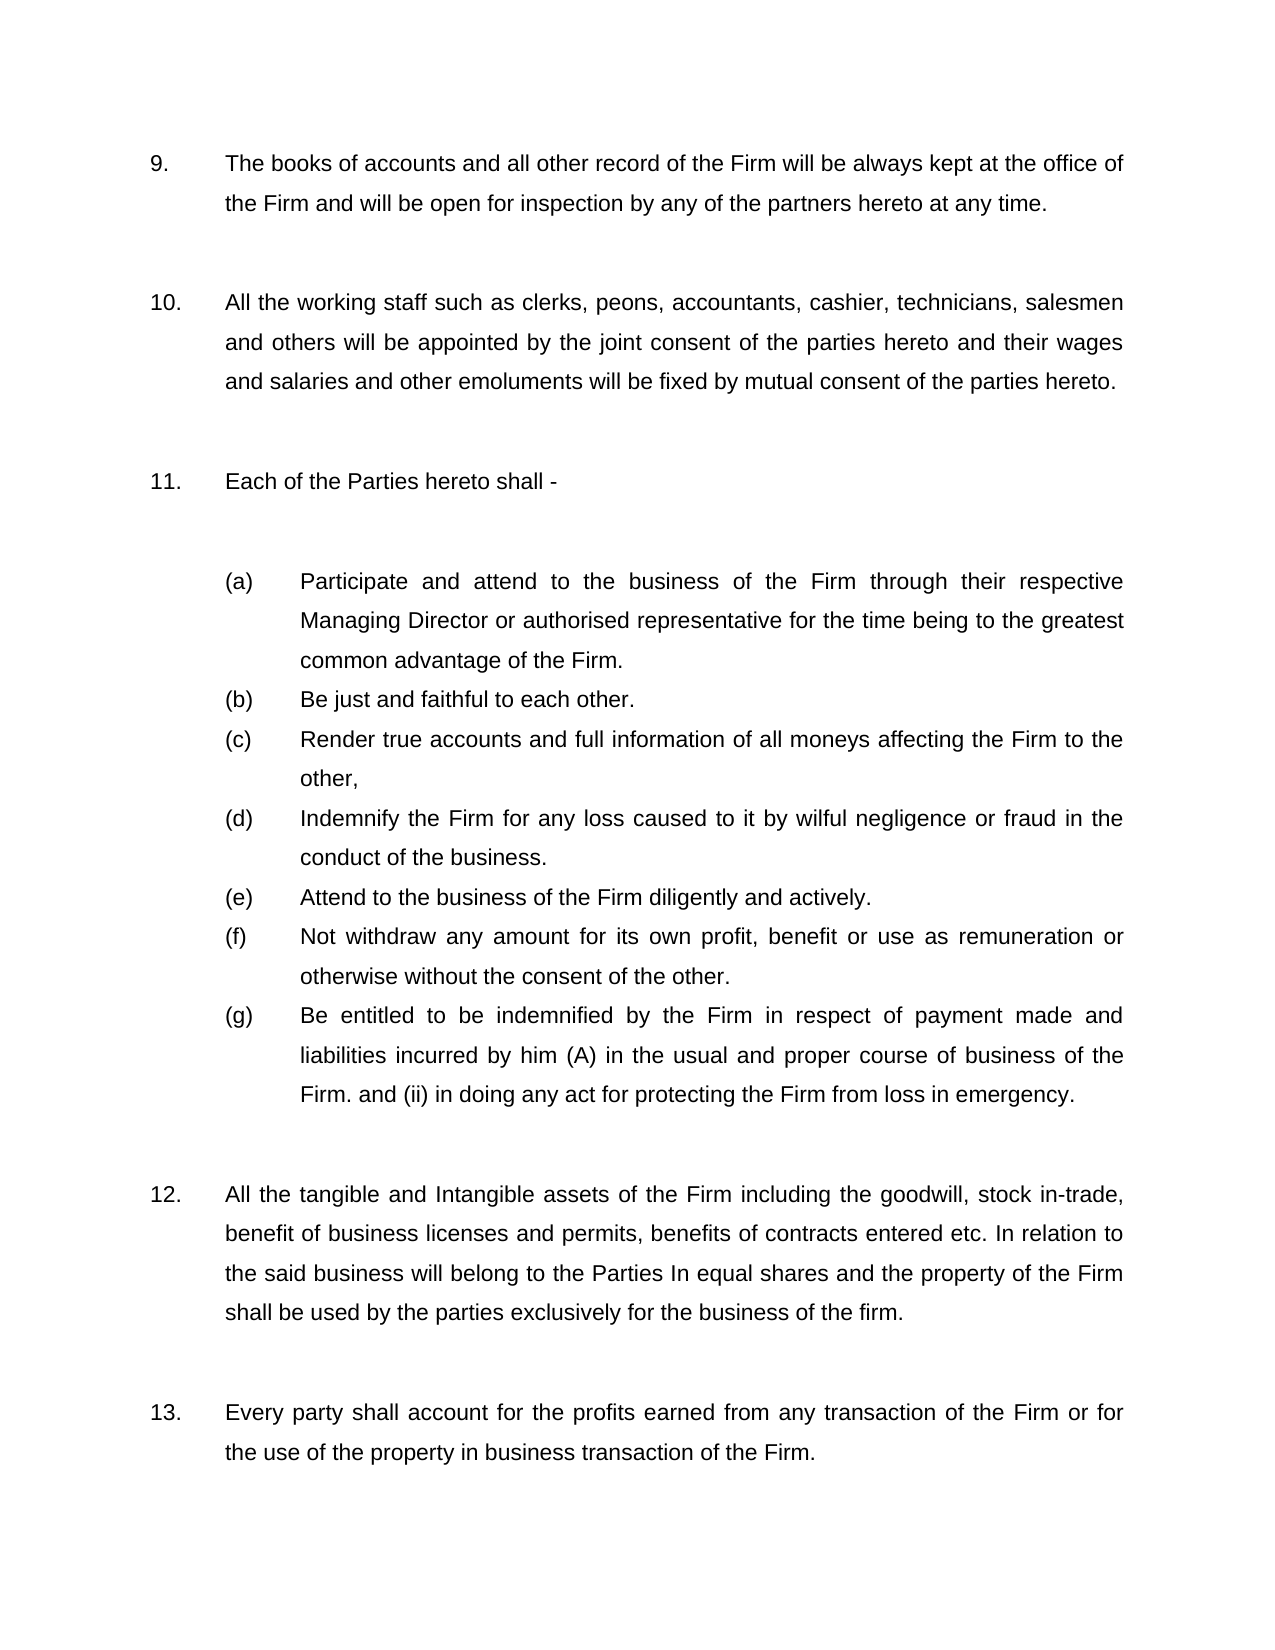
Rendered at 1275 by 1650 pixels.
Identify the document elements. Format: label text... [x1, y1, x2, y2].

list Every party shall account for the profits earned from any transaction of the Firm or for the use of the property in business transaction of the Firm. [150, 1399, 1125, 1465]
list Each of the Parties hereto shall - [150, 468, 1125, 494]
list All the tangible and Intangible assets of the Firm including the goodwill, stock in-trade, benefit of business licenses and permits, benefits of contracts entered etc. In relation to the said business will belong to the Parties In equal shares and the property of the Firm shall be used by the parties exclusively for the business of the firm. [150, 1181, 1125, 1326]
list Participate and attend to the business of the Firm through their respective Managing Director or authorised representative for the time being to the greatest common advantage of the Firm. [225, 568, 1125, 673]
list Be entitled to be indemnified by the Firm in respect of payment made and liabilities incurred by him (A) in the usual and proper course of business of the Firm. and (ii) in doing any act for protecting the Firm from loss in emergency. [225, 1002, 1125, 1107]
list The books of accounts and all other record of the Firm will be always kept at the office of the Firm and will be open for inspection by any of the partners hereto at any time. [150, 150, 1125, 216]
list All the working staff such as clerks, peons, accountants, cashier, technicians, salesmen and others will be appointed by the joint consent of the parties hereto and their wages and salaries and other emoluments will be fixed by mutual consent of the parties hereto. [150, 289, 1125, 394]
list Render true accounts and full information of all moneys affecting the Firm to the other, [225, 726, 1125, 792]
list Attend to the business of the Firm diligently and actively. [225, 884, 1125, 910]
list Indemnify the Firm for any loss caused to it by wilful negligence or fraud in the conduct of the business. [225, 805, 1125, 871]
list Be just and faithful to each other. [225, 686, 1125, 713]
list Not withdraw any amount for its own profit, benefit or use as remuneration or otherwise without the consent of the other. [225, 923, 1125, 989]
